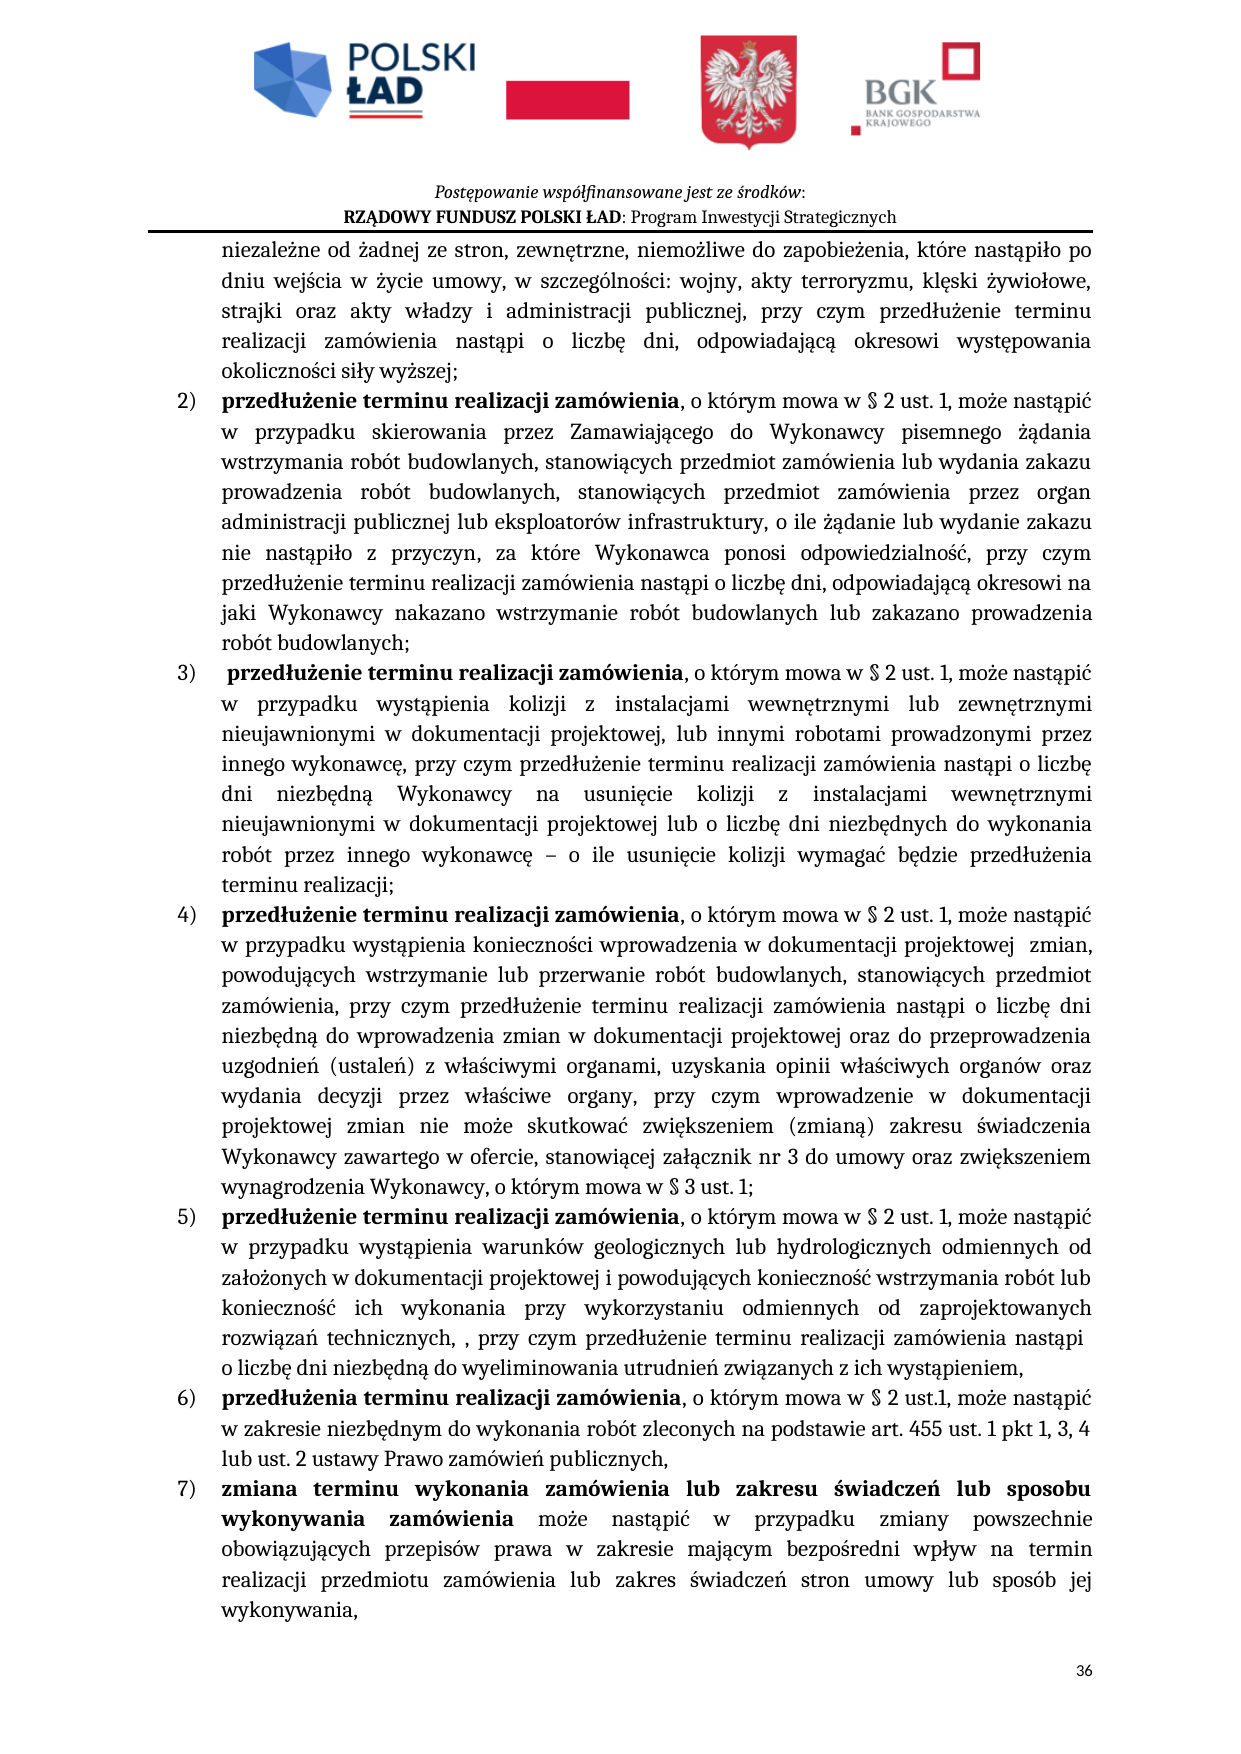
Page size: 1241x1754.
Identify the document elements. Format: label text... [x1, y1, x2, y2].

list przedłużenie terminu realizacji zamówienia, o którym mowa w § 2 ust. 1, może nastąpić w przypadku wystąpienia warunków geologicznych lub hydrologicznych odmiennych od założonych w dokumentacji projektowej i powodujących konieczność wstrzymania robót lub konieczność ich wykonania przy wykorzystaniu odmiennych od zaprojektowanych rozwiązań technicznych, , przy czym przedłużenie terminu realizacji zamówienia nastąpi o liczbę dni niezbędną do wyeliminowania utrudnień związanych z ich wystąpieniem, [177, 1204, 1093, 1381]
list zmiana terminu wykonania zamówienia lub zakresu świadczeń lub sposobu wykonywania zamówienia może nastąpić w przypadku zmiany powszechnie obowiązujących przepisów prawa w zakresie mającym bezpośredni wpływ na termin realizacji przedmiotu zamówienia lub zakres świadczeń stron umowy lub sposób jej wykonywania, [177, 1476, 1093, 1623]
picture [236, 14, 1005, 157]
list przedłużenie terminu realizacji zamówienia, o którym mowa w § 2 ust. 1, może nastąpić w przypadku wystąpienia konieczności wprowadzenia w dokumentacji projektowej zmian, powodujących wstrzymanie lub przerwanie robót budowlanych, stanowiących przedmiot zamówienia, przy czym przedłużenie terminu realizacji zamówienia nastąpi o liczbę dni niezbędną do wprowadzenia zmian w dokumentacji projektowej oraz do przeprowadzenia uzgodnień (ustaleń) z właściwymi organami, uzyskania opinii właściwych organów oraz wydania decyzji przez właściwe organy, przy czym wprowadzenie w dokumentacji projektowej zmian nie może skutkować zwiększeniem (zmianą) zakresu świadczenia Wykonawcy zawartego w ofercie, stanowiącej załącznik nr 3 do umowy oraz zwiększeniem wynagrodzenia Wykonawcy, o którym mowa w § 3 ust. 1; [177, 902, 1093, 1200]
list przedłużenie terminu realizacji zamówienia, o którym mowa w § 2 ust. 1, może nastąpić w przypadku wystąpienia kolizji z instalacjami wewnętrznymi lub zewnętrznymi nieujawnionymi w dokumentacji projektowej, lub innymi robotami prowadzonymi przez innego wykonawcę, przy czym przedłużenie terminu realizacji zamówienia nastąpi o liczbę dni niezbędną Wykonawcy na usunięcie kolizji z instalacjami wewnętrznymi nieujawnionymi w dokumentacji projektowej lub o liczbę dni niezbędnych do wykonania robót przez innego wykonawcę – o ile usunięcie kolizji wymagać będzie przedłużenia terminu realizacji; [177, 660, 1093, 898]
list przedłużenia terminu realizacji zamówienia, o którym mowa w § 2 ust.1, może nastąpić w zakresie niezbędnym do wykonania robót zleconych na podstawie art. 455 ust. 1 pkt 1, 3, 4 lub ust. 2 ustawy Prawo zamówień publicznych, [177, 1385, 1093, 1472]
list przedłużenie terminu realizacji zamówienia, o którym mowa w § 2 ust. 1, może nastąpić w przypadku skierowania przez Zamawiającego do Wykonawcy pisemnego żądania wstrzymania robót budowlanych, stanowiących przedmiot zamówienia lub wydania zakazu prowadzenia robót budowlanych, stanowiących przedmiot zamówienia przez organ administracji publicznej lub eksploatorów infrastruktury, o ile żądanie lub wydanie zakazu nie nastąpiło z przyczyn, za które Wykonawca ponosi odpowiedzialność, przy czym przedłużenie terminu realizacji zamówienia nastąpi o liczbę dni, odpowiadającą okresowi na jaki Wykonawcy nakazano wstrzymanie robót budowlanych lub zakazano prowadzenia robót budowlanych; [177, 388, 1093, 656]
